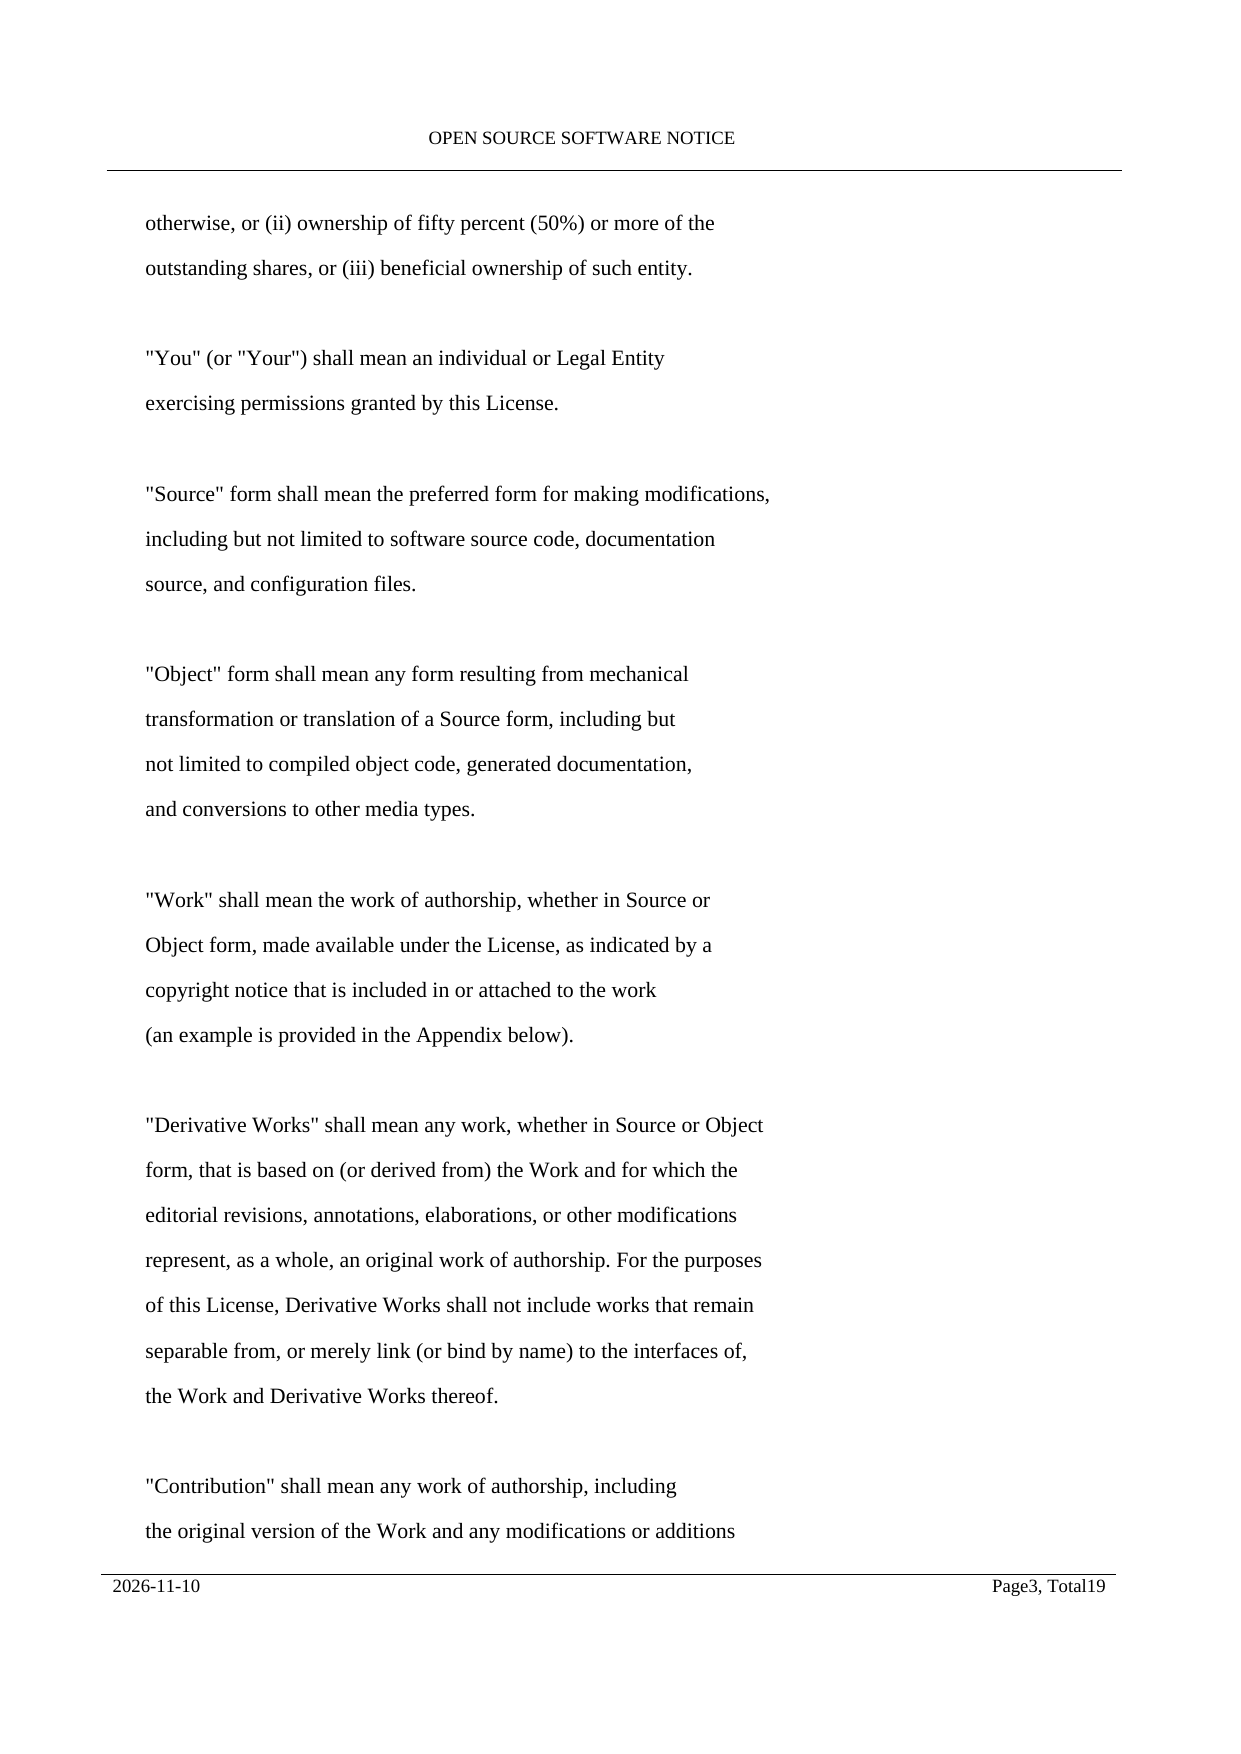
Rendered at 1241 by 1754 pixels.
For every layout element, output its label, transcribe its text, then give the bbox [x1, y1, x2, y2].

text form, that is based on (or derived from) the Work and for which the [112, 1153, 1128, 1186]
text outstanding shares, or (iii) beneficial ownership of such entity. [112, 251, 1128, 284]
text the Work and Derivative Works thereof. [112, 1379, 1128, 1412]
text editorial revisions, annotations, elaborations, or other modifications [112, 1199, 1128, 1231]
text not limited to compiled object code, generated documentation, [112, 748, 1128, 780]
text of this License, Derivative Works shall not include works that remain [112, 1289, 1128, 1321]
text separable from, or merely link (or bind by name) to the interfaces of, [112, 1334, 1128, 1366]
text including but not limited to software source code, documentation [112, 522, 1128, 554]
text "Work" shall mean the work of authorship, whether in Source or [112, 883, 1128, 915]
text (an example is provided in the Appendix below). [112, 1018, 1128, 1051]
text "Object" form shall mean any form resulting from mechanical [112, 657, 1128, 690]
text otherwise, or (ii) ownership of fifty percent (50%) or more of the [112, 206, 1128, 239]
text "Source" form shall mean the preferred form for making modifications, [112, 477, 1128, 509]
text transformation or translation of a Source form, including but [112, 702, 1128, 735]
text exercising permissions granted by this License. [112, 387, 1128, 419]
text "You" (or "Your") shall mean an individual or Legal Entity [112, 342, 1128, 374]
text the original version of the Work and any modifications or additions [112, 1514, 1128, 1547]
text "Contribution" shall mean any work of authorship, including [112, 1469, 1128, 1502]
text copyright notice that is included in or attached to the work [112, 973, 1128, 1006]
text "Derivative Works" shall mean any work, whether in Source or Object [112, 1108, 1128, 1141]
text source, and configuration files. [112, 567, 1128, 600]
text Object form, made available under the License, as indicated by a [112, 928, 1128, 961]
text and conversions to other media types. [112, 793, 1128, 825]
text represent, as a whole, an original work of authorship. For the purposes [112, 1244, 1128, 1276]
